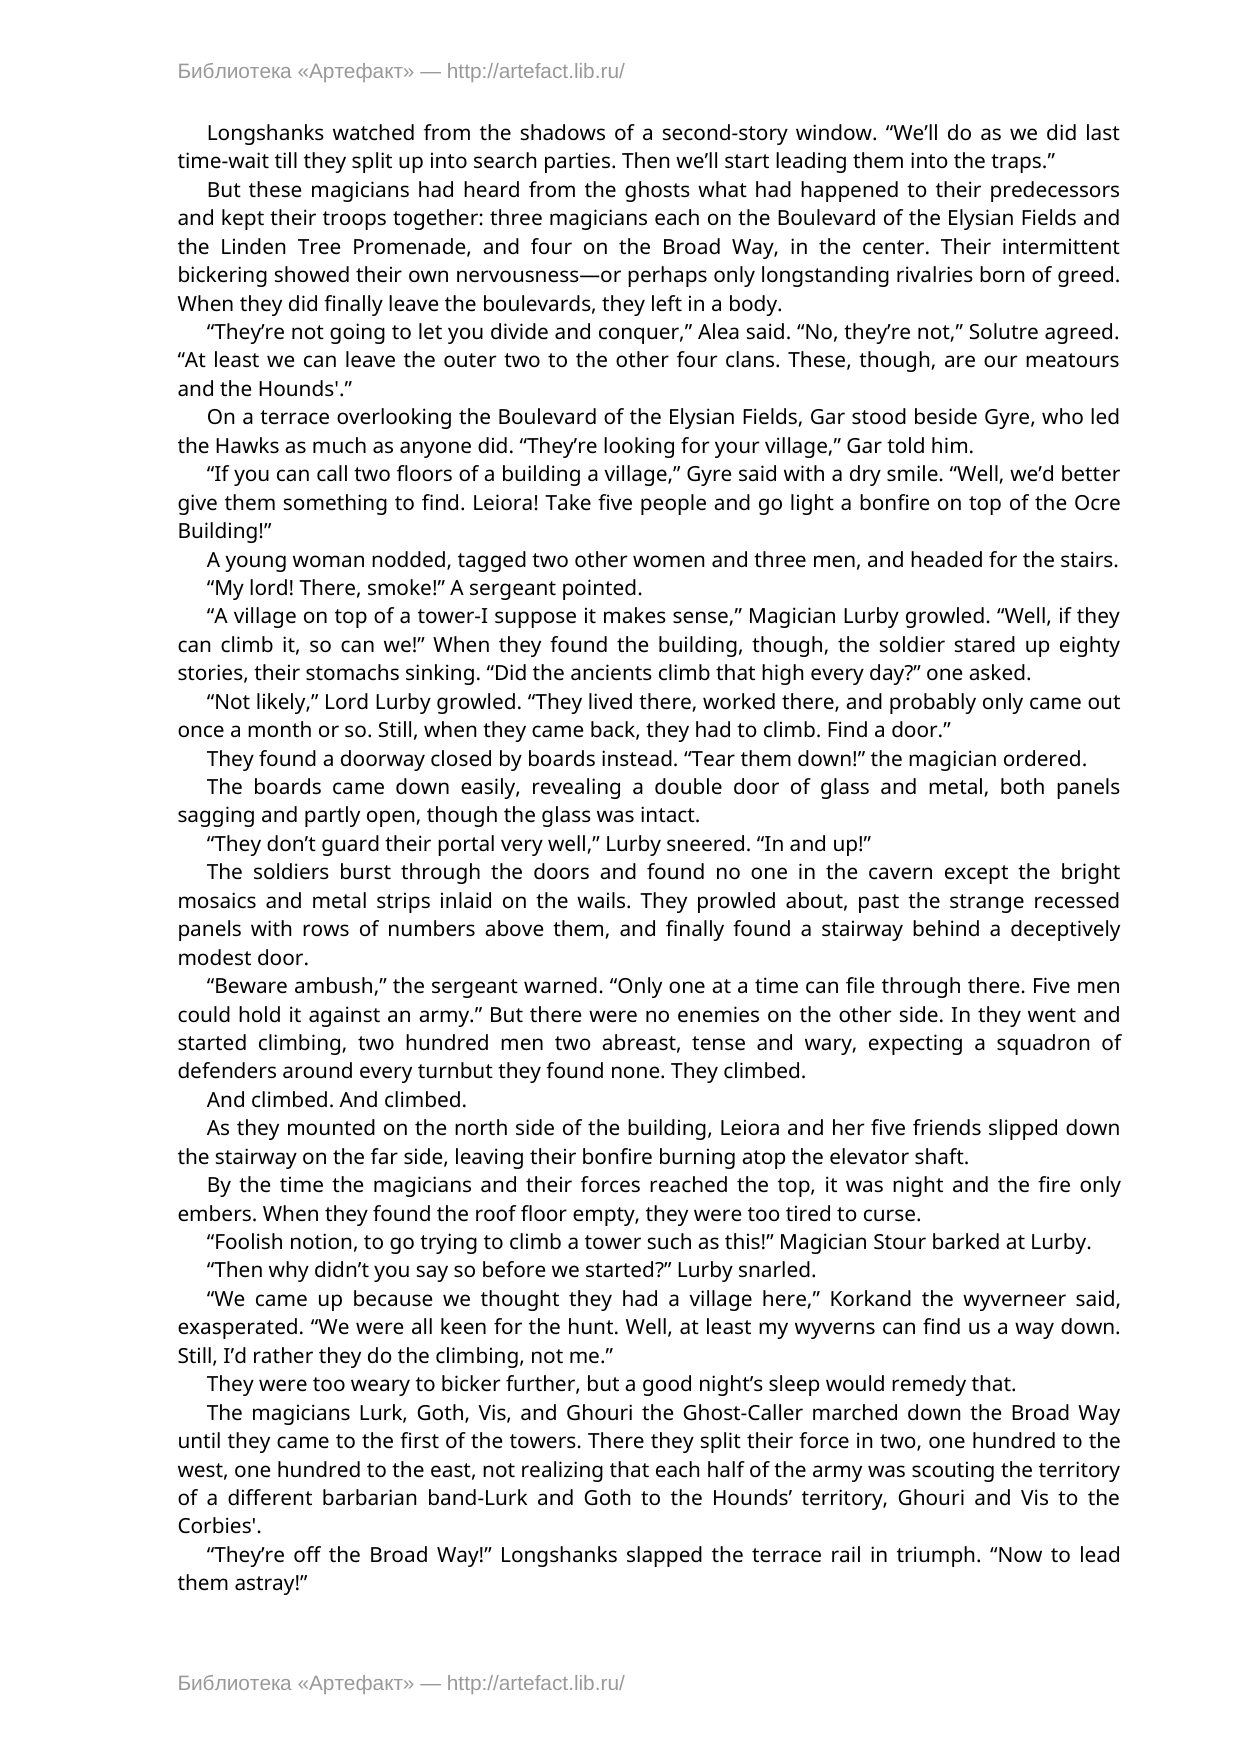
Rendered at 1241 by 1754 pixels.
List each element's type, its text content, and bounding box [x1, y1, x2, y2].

text “We came up because we thought they had a village here,” Korkand the wyverneer said, exasperated. “We were all keen for the hunt. Well, at least my wyverns can find us a way down. Still, I’d rather they do the climbing, not me.” [177, 1284, 1122, 1369]
text The magicians Lurk, Goth, Vis, and Ghouri the Ghost-Caller marched down the Broad Way until they came to the first of the towers. There they split their force in two, one hundred to the west, one hundred to the east, not realizing that each half of the army was scouting the territory of a different barbarian band-Lurk and Goth to the Hounds’ territory, Ghouri and Vis to the Corbies'. [177, 1398, 1122, 1540]
text The soldiers burst through the doors and found no one in the cavern except the bright mosaics and metal strips inlaid on the wails. They prowled about, past the strange recessed panels with rows of numbers above them, and finally found a stairway behind a deceptively modest door. [177, 857, 1122, 971]
text By the time the magicians and their forces reached the top, it was night and the fire only embers. When they found the roof floor empty, they were too tired to curse. [177, 1170, 1122, 1227]
text “Then why didn’t you say so before we started?” Lurby snarled. [177, 1256, 1122, 1284]
text On a terrace overlooking the Boulevard of the Elysian Fields, Gar stood beside Gyre, who led the Hawks as much as anyone did. “They’re looking for your village,” Gar told him. [177, 402, 1122, 459]
text “My lord! There, smoke!” A sergeant pointed. [177, 573, 1122, 602]
text “They’re not going to let you divide and conquer,” Alea said. “No, they’re not,” Solutre agreed. “At least we can leave the outer two to the other four clans. These, though, are our meatours and the Hounds'.” [177, 317, 1122, 402]
text “They don’t guard their portal very well,” Lurby sneered. “In and up!” [177, 829, 1122, 857]
text They found a doorway closed by boards instead. “Tear them down!” the magician ordered. [177, 744, 1122, 772]
text “Foolish notion, to go trying to climb a tower such as this!” Magician Stour barked at Lurby. [177, 1227, 1122, 1256]
text “They’re off the Broad Way!” Longshanks slapped the terrace rail in triumph. “Now to lead them astray!” [177, 1540, 1122, 1597]
text As they mounted on the north side of the building, Leiora and her five friends slipped down the stairway on the far side, leaving their bonfire burning atop the elevator shaft. [177, 1113, 1122, 1170]
text Longshanks watched from the shadows of a second-story window. “We’ll do as we did last time-wait till they split up into search parties. Then we’ll start leading them into the traps.” [177, 118, 1122, 175]
text They were too weary to bicker further, but a good night’s sleep would remedy that. [177, 1369, 1122, 1398]
text “Not likely,” Lord Lurby growled. “They lived there, worked there, and probably only came out once a month or so. Still, when they came back, they had to climb. Find a door.” [177, 687, 1122, 744]
text And climbed. And climbed. [177, 1085, 1122, 1113]
text “Beware ambush,” the sergeant warned. “Only one at a time can file through there. Five men could hold it against an army.” But there were no enemies on the other side. In they went and started climbing, two hundred men two abreast, tense and wary, expecting a squadron of defenders around every turnbut they found none. They climbed. [177, 971, 1122, 1085]
text “If you can call two floors of a building a village,” Gyre said with a dry smile. “Well, we’d better give them something to find. Leiora! Take five people and go light a bonfire on top of the Ocre Building!” [177, 459, 1122, 545]
text “A village on top of a tower-I suppose it makes sense,” Magician Lurby growled. “Well, if they can climb it, so can we!” When they found the building, though, the soldier stared up eighty stories, their stomachs sinking. “Did the ancients climb that high every day?” one asked. [177, 602, 1122, 687]
text But these magicians had heard from the ghosts what had happened to their predecessors and kept their troops together: three magicians each on the Boulevard of the Elysian Fields and the Linden Tree Promenade, and four on the Broad Way, in the center. Their intermittent bickering showed their own nervousness—or perhaps only longstanding rivalries born of greed. When they did finally leave the boulevards, they left in a body. [177, 175, 1122, 317]
text A young woman nodded, tagged two other women and three men, and headed for the stairs. [177, 545, 1122, 573]
text The boards came down easily, revealing a double door of glass and metal, both panels sagging and partly open, though the glass was intact. [177, 772, 1122, 829]
